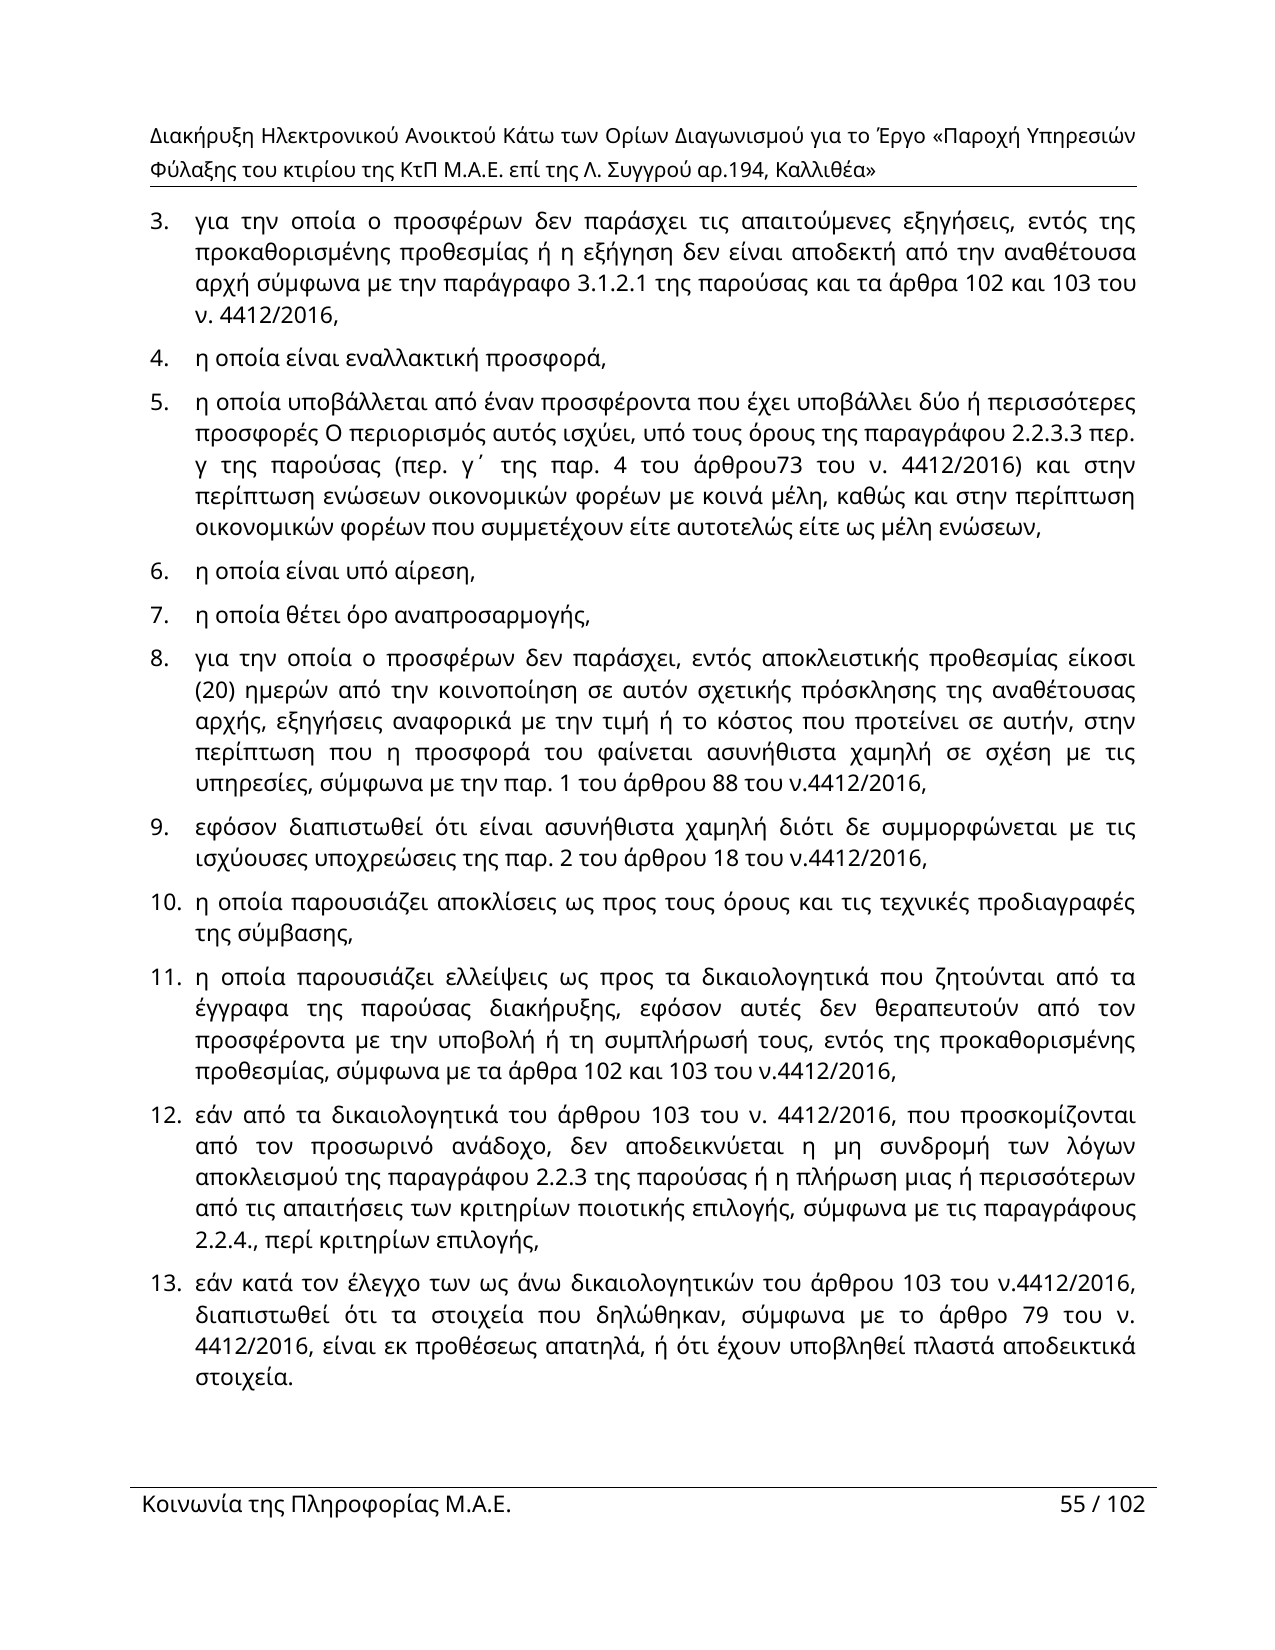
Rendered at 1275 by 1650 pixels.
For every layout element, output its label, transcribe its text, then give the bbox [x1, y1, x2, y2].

list για την οποία ο προσφέρων δεν παράσχει, εντός αποκλειστικής προθεσμίας είκοσι (20) ημερών από την κοινοποίηση σε αυτόν σχετικής πρόσκλησης της αναθέτουσας αρχής, εξηγήσεις αναφορικά με την τιμή ή το κόστος που προτείνει σε αυτήν, στην περίπτωση που η προσφορά του φαίνεται ασυνήθιστα χαμηλή σε σχέση με τις υπηρεσίες, σύμφωνα με την παρ. 1 του άρθρου 88 του ν.4412/2016, [150, 642, 1137, 799]
list η οποία είναι εναλλακτική προσφορά, [150, 342, 1137, 374]
list η οποία υποβάλλεται από έναν προσφέροντα που έχει υποβάλλει δύο ή περισσότερες προσφορές Ο περιορισμός αυτός ισχύει, υπό τους όρους της παραγράφου 2.2.3.3 περ. γ της παρούσας (περ. γ΄ της παρ. 4 του άρθρου73 του ν. 4412/2016) και στην περίπτωση ενώσεων οικονομικών φορέων με κοινά μέλη, καθώς και στην περίπτωση οικονομικών φορέων που συμμετέχουν είτε αυτοτελώς είτε ως μέλη ενώσεων, [150, 386, 1137, 542]
list για την οποία ο προσφέρων δεν παράσχει τις απαιτούμενες εξηγήσεις, εντός της προκαθορισμένης προθεσμίας ή η εξήγηση δεν είναι αποδεκτή από την αναθέτουσα αρχή σύμφωνα με την παράγραφο 3.1.2.1 της παρούσας και τα άρθρα 102 και 103 του ν. 4412/2016, [150, 205, 1137, 330]
list η οποία θέτει όρο αναπροσαρμογής, [150, 599, 1137, 630]
list εφόσον διαπιστωθεί ότι είναι ασυνήθιστα χαμηλή διότι δε συμμορφώνεται με τις ισχύουσες υποχρεώσεις της παρ. 2 του άρθρου 18 του ν.4412/2016, [150, 811, 1137, 874]
list εάν από τα δικαιολογητικά του άρθρου 103 του ν. 4412/2016, που προσκομίζονται από τον προσωρινό ανάδοχο, δεν αποδεικνύεται η μη συνδρομή των λόγων αποκλεισμού της παραγράφου 2.2.3 της παρούσας ή η πλήρωση μιας ή περισσότερων από τις απαιτήσεις των κριτηρίων ποιοτικής επιλογής, σύμφωνα με τις παραγράφους 2.2.4., περί κριτηρίων επιλογής, [150, 1099, 1137, 1255]
list η οποία είναι υπό αίρεση, [150, 555, 1137, 586]
list εάν κατά τον έλεγχο των ως άνω δικαιολογητικών του άρθρου 103 του ν.4412/2016, διαπιστωθεί ότι τα στοιχεία που δηλώθηκαν, σύμφωνα με το άρθρο 79 του ν. 4412/2016, είναι εκ προθέσεως απατηλά, ή ότι έχουν υποβληθεί πλαστά αποδεικτικά στοιχεία. [150, 1267, 1137, 1392]
list η οποία παρουσιάζει αποκλίσεις ως προς τους όρους και τις τεχνικές προδιαγραφές της σύμβασης, [150, 886, 1137, 949]
list η οποία παρουσιάζει ελλείψεις ως προς τα δικαιολογητικά που ζητούνται από τα έγγραφα της παρούσας διακήρυξης, εφόσον αυτές δεν θεραπευτούν από τον προσφέροντα με την υποβολή ή τη συμπλήρωσή τους, εντός της προκαθορισμένης προθεσμίας, σύμφωνα με τα άρθρα 102 και 103 του ν.4412/2016, [150, 961, 1137, 1086]
